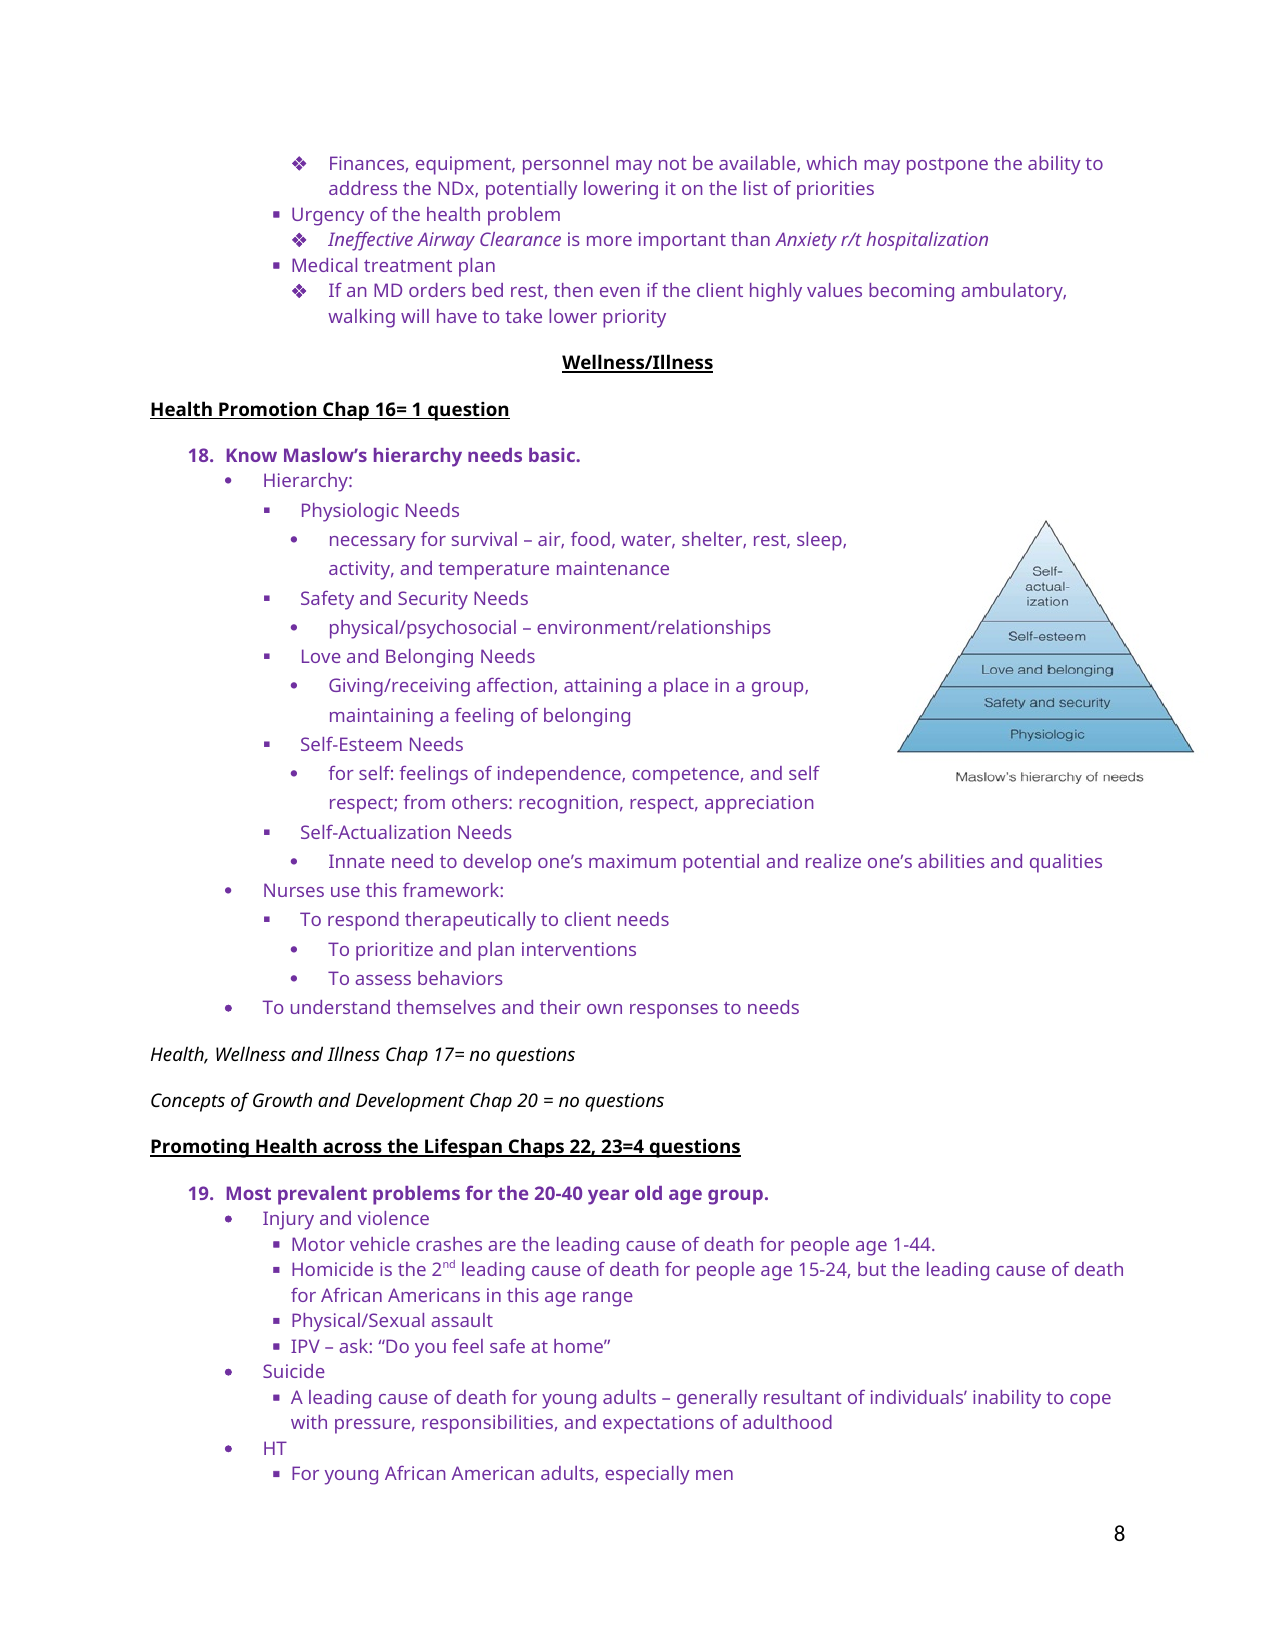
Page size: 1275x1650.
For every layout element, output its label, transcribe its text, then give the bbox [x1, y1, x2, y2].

list For young African American adults, especially men [272, 1461, 1125, 1486]
list If an MD orders bed rest, then even if the client highly values becoming ambulatory, walking will have to take lower priority [291, 278, 1125, 329]
list Know Maslow’s hierarchy needs basic. [187, 442, 1125, 468]
list Finances, equipment, personnel may not be available, which may postpone the ability to address the NDx, potentially lowering it on the list of priorities [291, 150, 1125, 201]
list Injury and violence [225, 1206, 1125, 1231]
list Urgency of the health problem [272, 201, 1125, 227]
list Self-Esteem Needs [262, 731, 896, 757]
text Concepts of Growth and Development Chap 20 = no questions [150, 1087, 1125, 1113]
list To assess behaviors [291, 965, 1125, 991]
list Ineffective Airway Clearance is more important than Anxiety r/t hospitalization [291, 227, 1125, 252]
list To respond therapeutically to client needs [262, 907, 1125, 932]
list IPV – ask: “Do you feel safe at home” [272, 1333, 1125, 1359]
list A leading cause of death for young adults – generally resultant of individuals’ inability to cope with pressure, responsibilities, and expectations of adulthood [272, 1384, 1125, 1435]
list Innate need to develop one’s maximum potential and realize one’s abilities and qualities [291, 848, 1125, 874]
list physical/psychosocial – environment/relationships [291, 614, 896, 639]
text Wellness/Illness [150, 349, 1125, 375]
picture [896, 519, 1214, 791]
list HT [225, 1435, 1125, 1461]
list Love and Belonging Needs [262, 643, 896, 669]
text Promoting Health across the Lifespan Chaps 22, 23=4 questions [150, 1134, 1125, 1159]
list To prioritize and plan interventions [291, 936, 1125, 962]
list Hierarchy: [225, 468, 1125, 493]
list Physical/Sexual assault [272, 1308, 1125, 1333]
list Suicide [225, 1359, 1125, 1384]
list Self-Actualization Needs [262, 819, 1125, 844]
text Health, Wellness and Illness Chap 17= no questions [150, 1041, 1125, 1066]
list Homicide is the 2nd leading cause of death for people age 15-24, but the leading cause of death for African Americans in this age range [272, 1257, 1125, 1308]
text Health Promotion Chap 16= 1 question [150, 396, 1125, 421]
list Giving/receiving affection, attaining a place in a group, maintaining a feeling of belonging [291, 673, 896, 727]
list Nurses use this framework: [225, 877, 1125, 903]
list for self: feelings of independence, competence, and self respect; from others: recognition, respect, appreciation [291, 760, 1125, 815]
list necessary for survival – air, food, water, shelter, rest, sleep, activity, and temperature maintenance [291, 526, 896, 581]
list Motor vehicle crashes are the leading cause of death for people age 1-44. [272, 1231, 1125, 1257]
list To understand themselves and their own responses to needs [225, 994, 1125, 1020]
list Safety and Security Needs [262, 585, 896, 610]
list Medical treatment plan [272, 252, 1125, 278]
list Most prevalent problems for the 20-40 year old age group. [187, 1180, 1125, 1206]
list Physiologic Needs [262, 497, 1125, 522]
